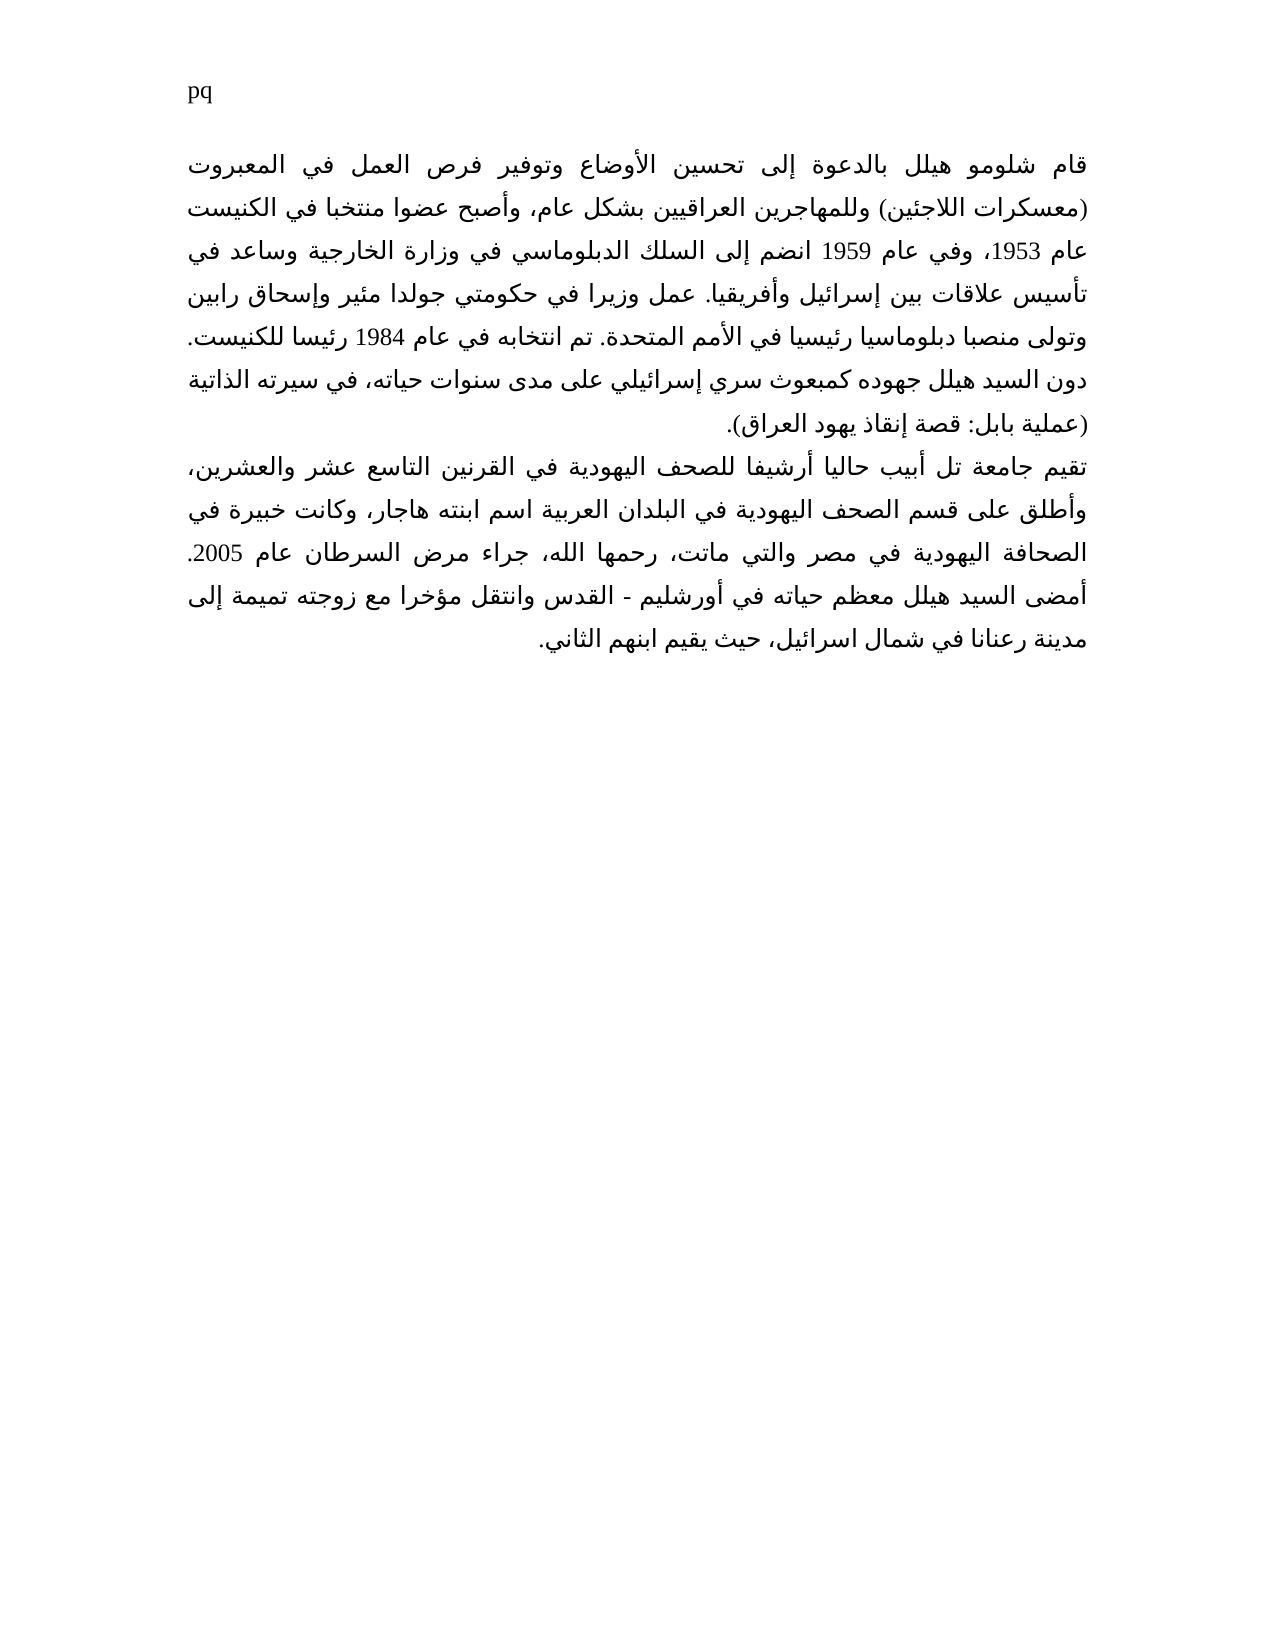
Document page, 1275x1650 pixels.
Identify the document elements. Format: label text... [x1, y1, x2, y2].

text قام شلومو هيلل بالدعوة إلى تحسين الأوضاع وتوفير فرص العمل في المعبروت (معسكرات اللاجئين) وللمهاجرين العراقيين بشكل عام، وأصبح عضوا منتخبا في الكنيست عام 1953، وفي عام 1959 انضم إلى السلك الدبلوماسي في وزارة الخارجية وساعد في تأسيس علاقات بين إسرائيل وأفريقيا. عمل وزيرا في حكومتي جولدا مئير وإسحاق رابين وتولى منصبا دبلوماسيا رئيسيا في الأمم المتحدة. تم انتخابه في عام 1984 رئيسا للكنيست. دون السيد هيلل جهوده كمبعوث سري إسرائيلي على مدى سنوات حياته، في سيرته الذاتية (عملية بابل: قصة إنقاذ يهود العراق). [187, 150, 1088, 437]
text تقيم جامعة تل أبيب حاليا أرشيفا للصحف اليهودية في القرنين التاسع عشر والعشرين، وأطلق على قسم الصحف اليهودية في البلدان العربية اسم ابنته هاجار، وكانت خبيرة في الصحافة اليهودية في مصر والتي ماتت، رحمها الله، جراء مرض السرطان عام 2005. أمضى السيد هيلل معظم حياته في أورشليم - القدس وانتقل مؤخرا مع زوجته تميمة إلى مدينة رعنانا في شمال اسرائيل، حيث يقيم ابنهم الثاني. [187, 452, 1088, 653]
